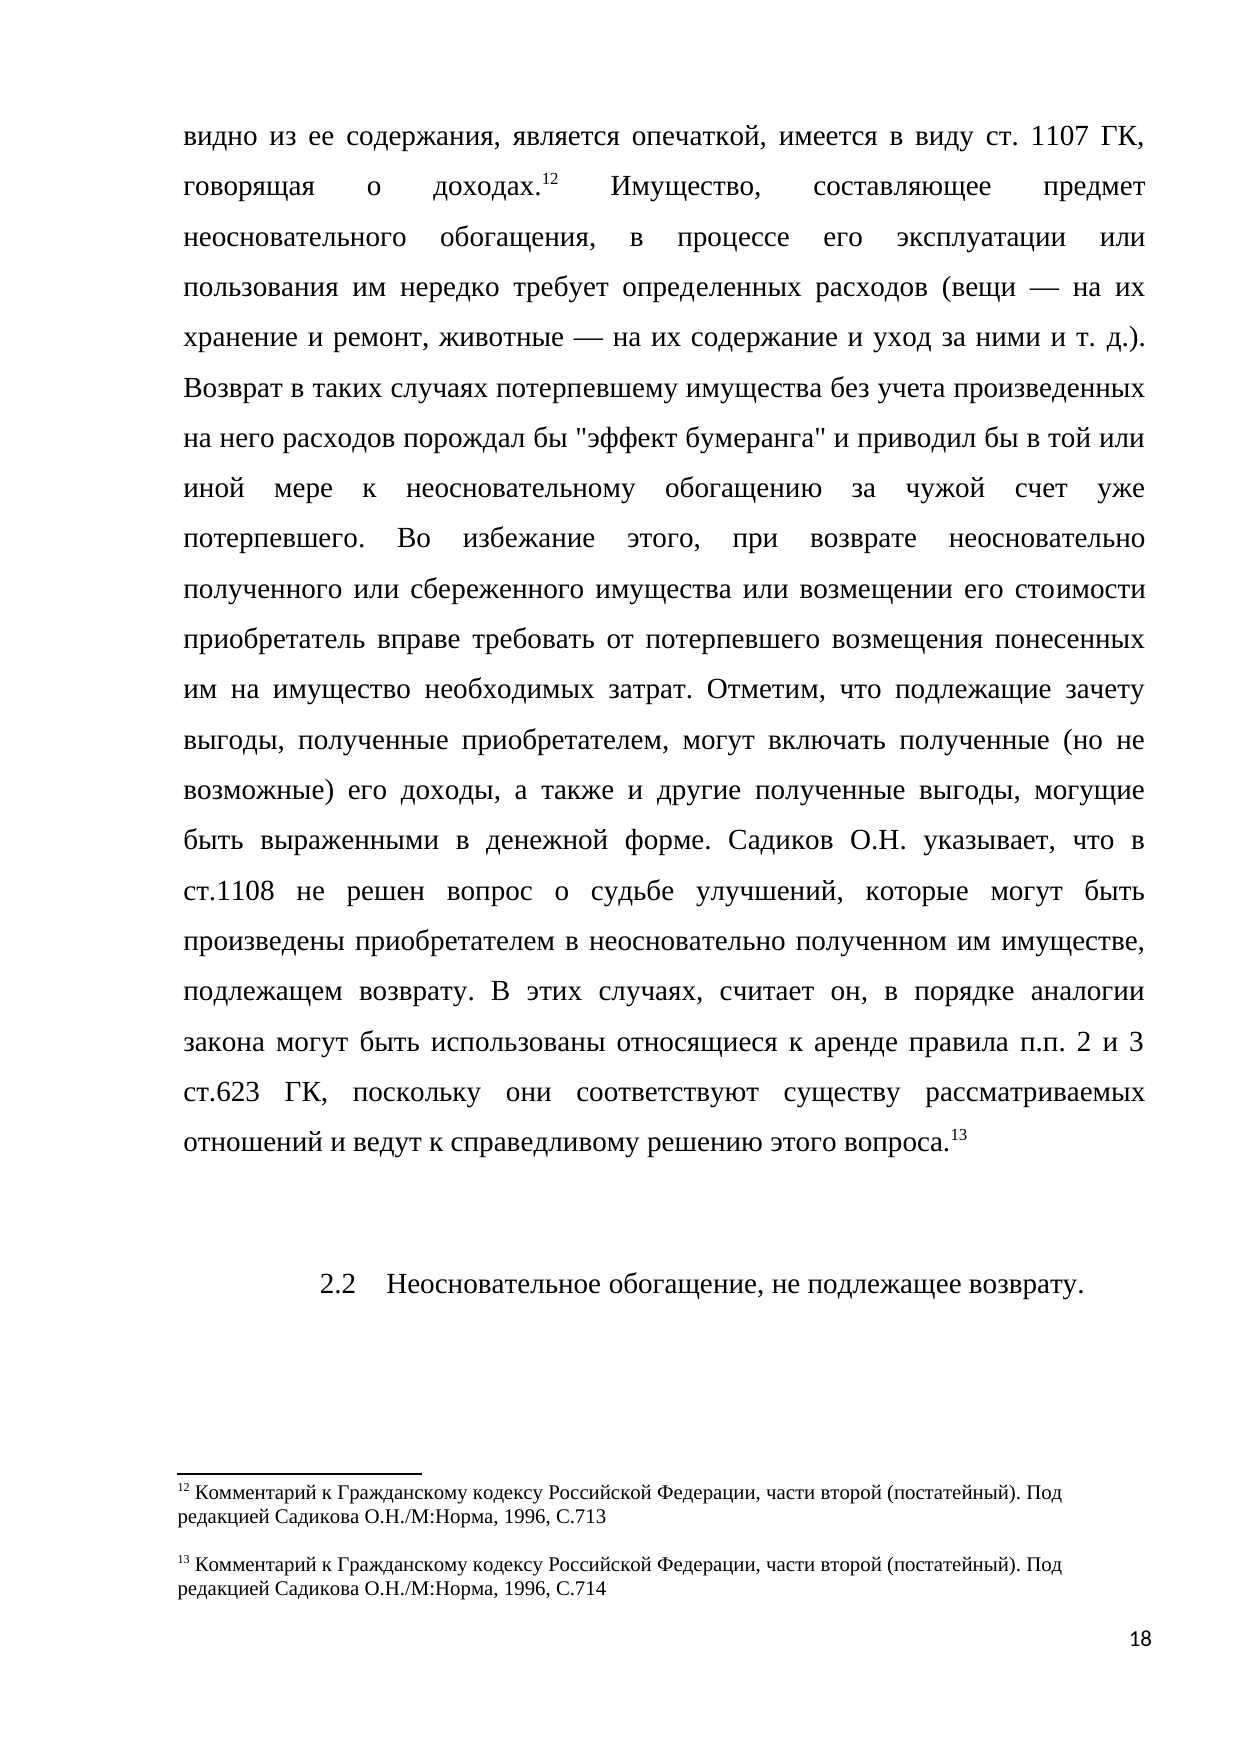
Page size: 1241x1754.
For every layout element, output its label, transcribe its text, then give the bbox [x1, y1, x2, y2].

list Неосновательное обогащение, не подлежащее возврату. [183, 1267, 1146, 1300]
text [183, 118, 1146, 1158]
